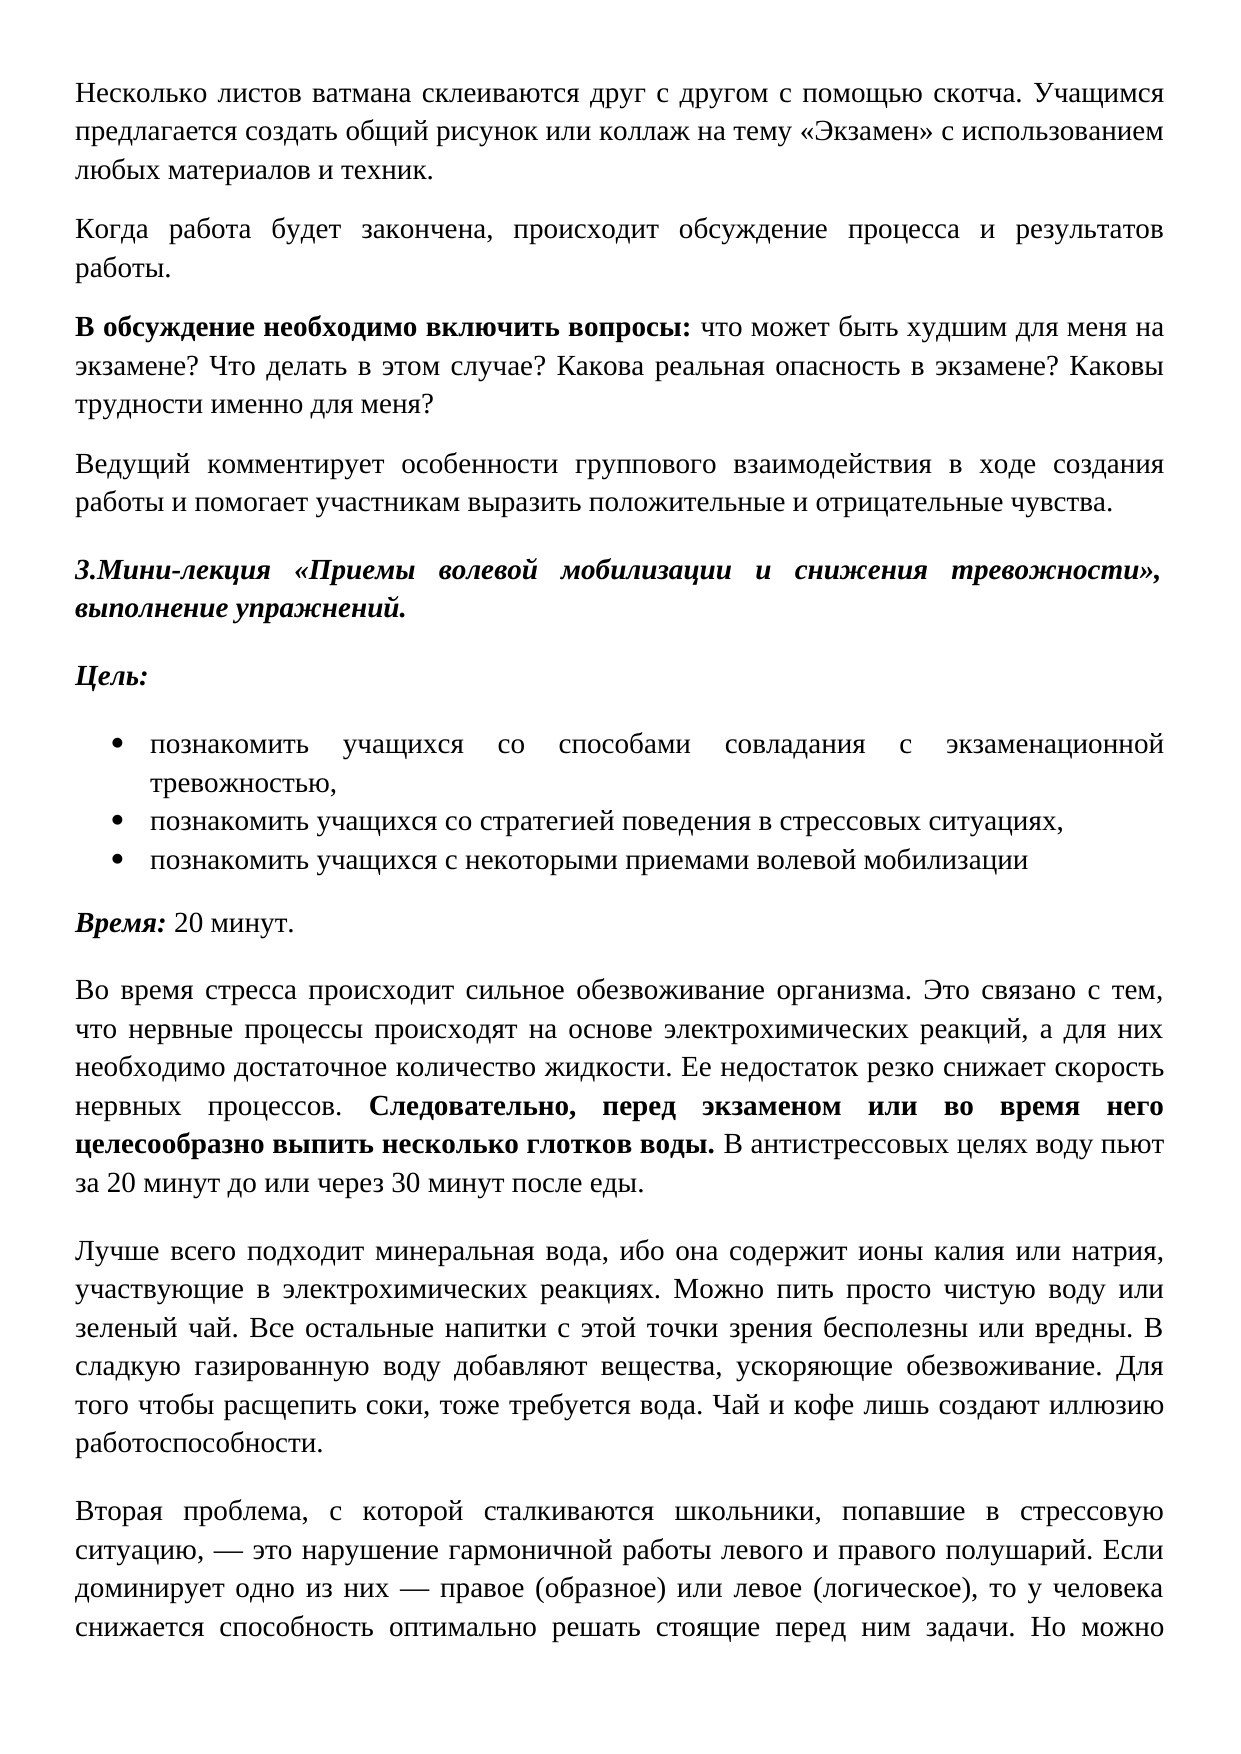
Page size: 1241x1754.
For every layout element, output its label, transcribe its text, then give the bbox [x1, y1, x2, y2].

text Цель: [75, 658, 1165, 692]
text Во время стресса происходит сильное обезвоживание организма. Это связано с тем, что нервные процессы происходят на основе электрохимических реакций, а для них необходимо достаточное количество жидкости. Ее недостаток резко снижает скорость нервных процессов. Следовательно, перед экзаменом или во время него целесообразно выпить несколько глотков воды. В антистрессовых целях воду пьют за 20 минут до или через 30 минут после еды. [75, 972, 1165, 1199]
text Ведущий комментирует особенности группового взаимодействия в ходе создания работы и помогает участникам выразить положительные и отрицательные чувства. [75, 446, 1165, 518]
list познакомить учащихся со способами совладания с экзаменационной тревожностью, [112, 726, 1165, 798]
list познакомить учащихся с некоторыми приемами волевой мобилизации [112, 842, 1165, 876]
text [75, 1493, 1165, 1642]
text Когда работа будет закончена, происходит обсуждение процесса и результатов работы. [75, 211, 1165, 283]
text Несколько листов ватмана склеиваются друг с другом с помощью скотча. Учащимся предлагается создать общий рисунок или коллаж на тему «Экзамен» с использованием любых материалов и техник. [75, 75, 1165, 186]
text В обсуждение необходимо включить вопросы: что может быть худшим для меня на экзамене? Что делать в этом случае? Какова реальная опасность в экзамене? Каковы трудности именно для меня? [75, 309, 1165, 420]
text 3.Мини-лекция «Приемы волевой мобилизации и снижения тревожности», выполнение упражнений. [75, 552, 1165, 624]
text Лучше всего подходит минеральная вода, ибо она содержит ионы калия или натрия, участвующие в электрохимических реакциях. Можно пить просто чистую воду или зеленый чай. Все остальные напитки с этой точки зрения бесполезны или вредны. В сладкую газированную воду добавляют вещества, ускоряющие обезвоживание. Для того чтобы расщепить соки, тоже требуется вода. Чай и кофе лишь создают иллюзию работоспособности. [75, 1233, 1165, 1459]
list познакомить учащихся со стратегией поведения в стрессовых ситуациях, [112, 803, 1165, 837]
text Время: 20 минут. [75, 905, 1165, 938]
